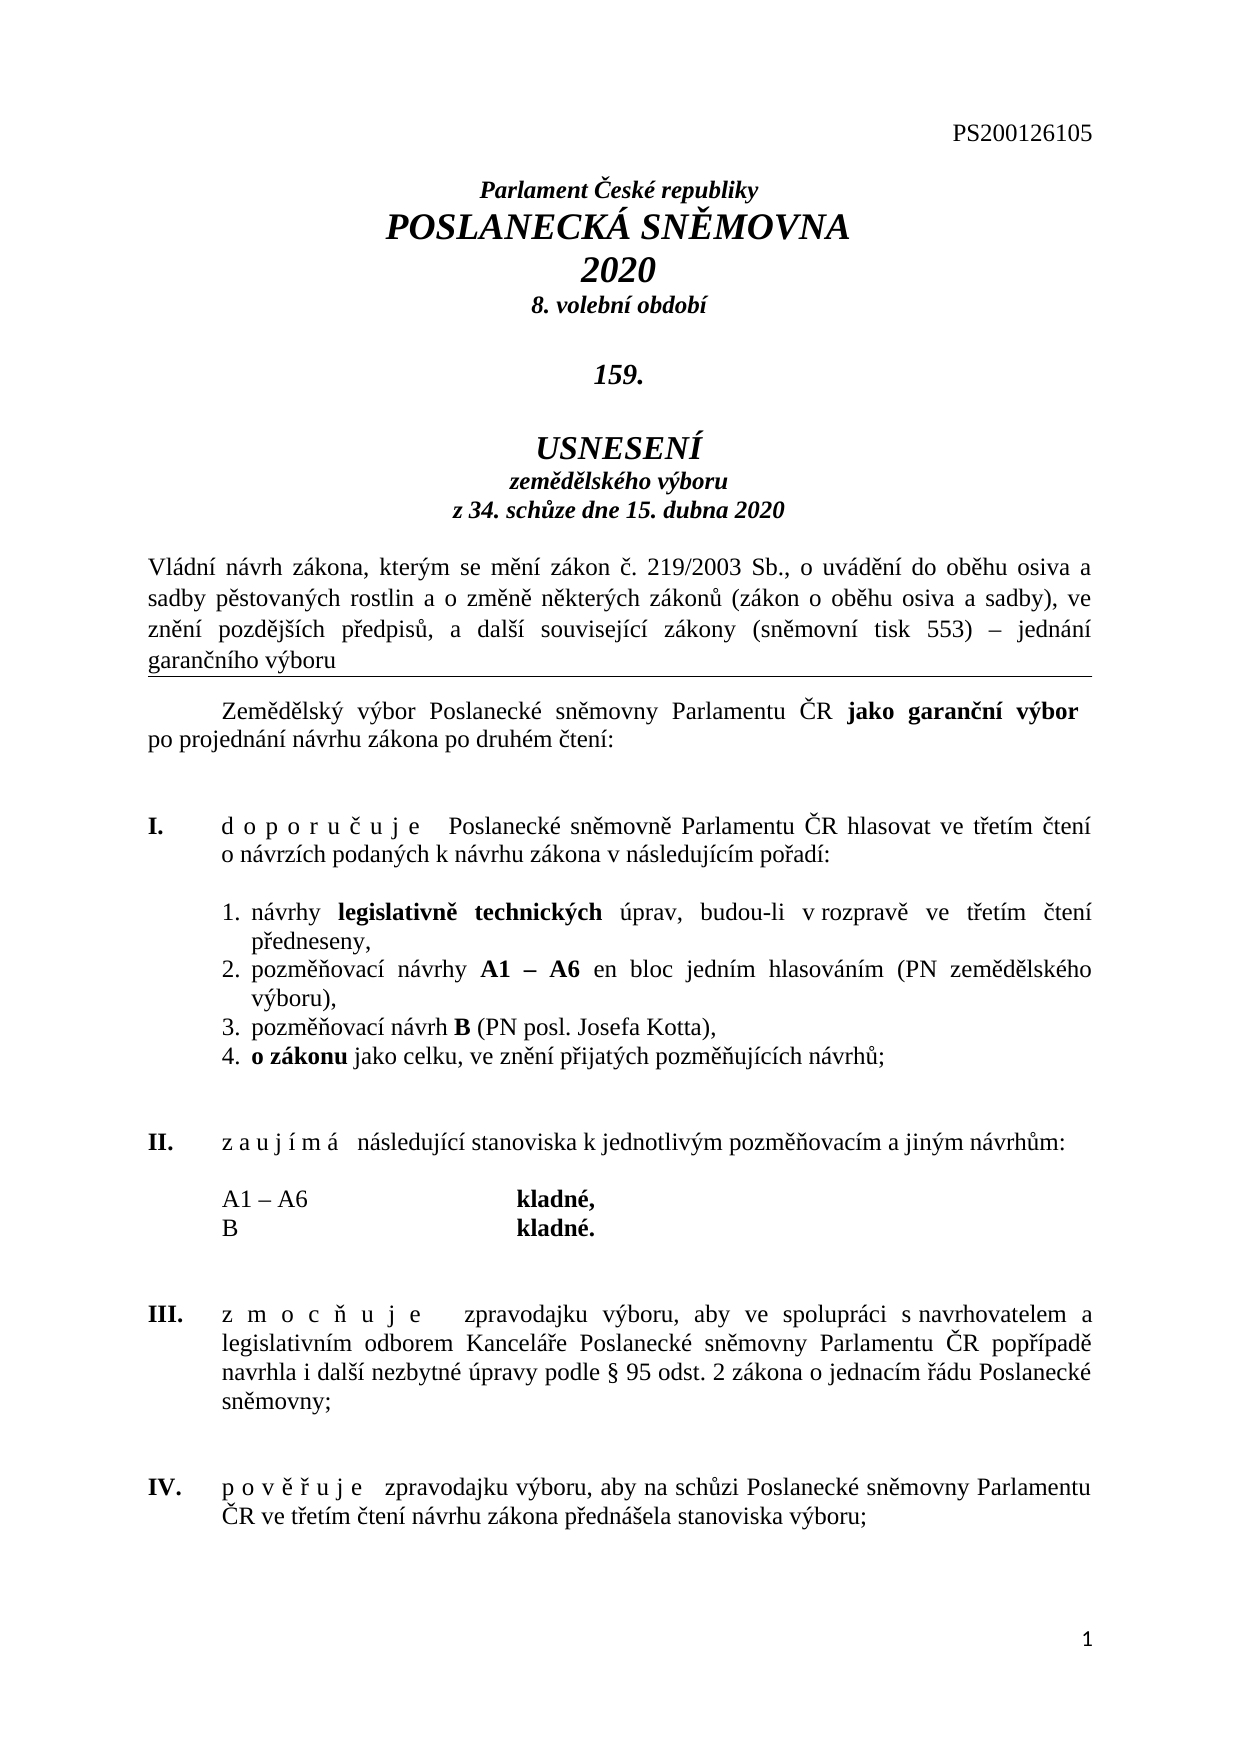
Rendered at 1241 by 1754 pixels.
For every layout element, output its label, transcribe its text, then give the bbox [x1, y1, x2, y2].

list návrhy legislativně technických úprav, budou-li v rozpravě ve třetím čtení předneseny, [222, 897, 1092, 954]
text 2020 [148, 247, 1092, 291]
text Vládní návrh zákona, kterým se mění zákon č. 219/2003 Sb., o uvádění do oběhu osiva a sadby pěstovaných rostlin a o změně některých zákonů (zákon o oběhu osiva a sadby), ve znění pozdějších předpisů, a další související zákony (sněmovní tisk 553) – jednání garančního výboru [148, 552, 1092, 676]
list pozměňovací návrhy A1 – A6 en bloc jedním hlasováním (PN zemědělského výboru), [222, 954, 1092, 1012]
text USNESENÍ [148, 428, 1092, 466]
list pozměňovací návrh B (PN posl. Josefa Kotta), [222, 1012, 1092, 1041]
text PS200126105 [148, 118, 1092, 147]
list z a u j í m á následující stanoviska k jednotlivým pozměňovacím a jiným návrhům: [148, 1127, 1092, 1156]
list o zákonu jako celku, ve znění přijatých pozměňujících návrhů; [222, 1041, 1092, 1069]
text z 34. schůze dne 15. dubna 2020 [148, 495, 1092, 524]
text POSLANECKÁ SNĚMOVNA [148, 204, 1092, 247]
text Parlament České republiky [148, 176, 1092, 204]
list A1 – A6 kladné, [222, 1184, 1092, 1213]
text 8. volební období [148, 291, 1092, 319]
text zemědělského výboru [148, 466, 1092, 495]
text I. d o p o r u č u j e Poslanecké sněmovně Parlamentu ČR hlasovat ve třetím čtení o návrzích podaných k návrhu zákona v následujícím pořadí: [148, 811, 1092, 868]
text Zemědělský výbor Poslanecké sněmovny Parlamentu ČR jako garanční výbor po projednání návrhu zákona po druhém čtení: [148, 696, 1092, 753]
list z m o c ň u j e zpravodajku výboru, aby ve spolupráci s navrhovatelem a legislativním odborem Kanceláře Poslanecké sněmovny Parlamentu ČR popřípadě navrhla i další nezbytné úpravy podle § 95 odst. 2 zákona o jednacím řádu Poslanecké sněmovny; [148, 1299, 1092, 1414]
text B kladné. [148, 1213, 1092, 1242]
text 159. [148, 357, 1092, 390]
text IV. p o v ě ř u j e zpravodajku výboru, aby na schůzi Poslanecké sněmovny Parlamentu ČR ve třetím čtení návrhu zákona přednášela stanoviska výboru; [148, 1472, 1092, 1529]
